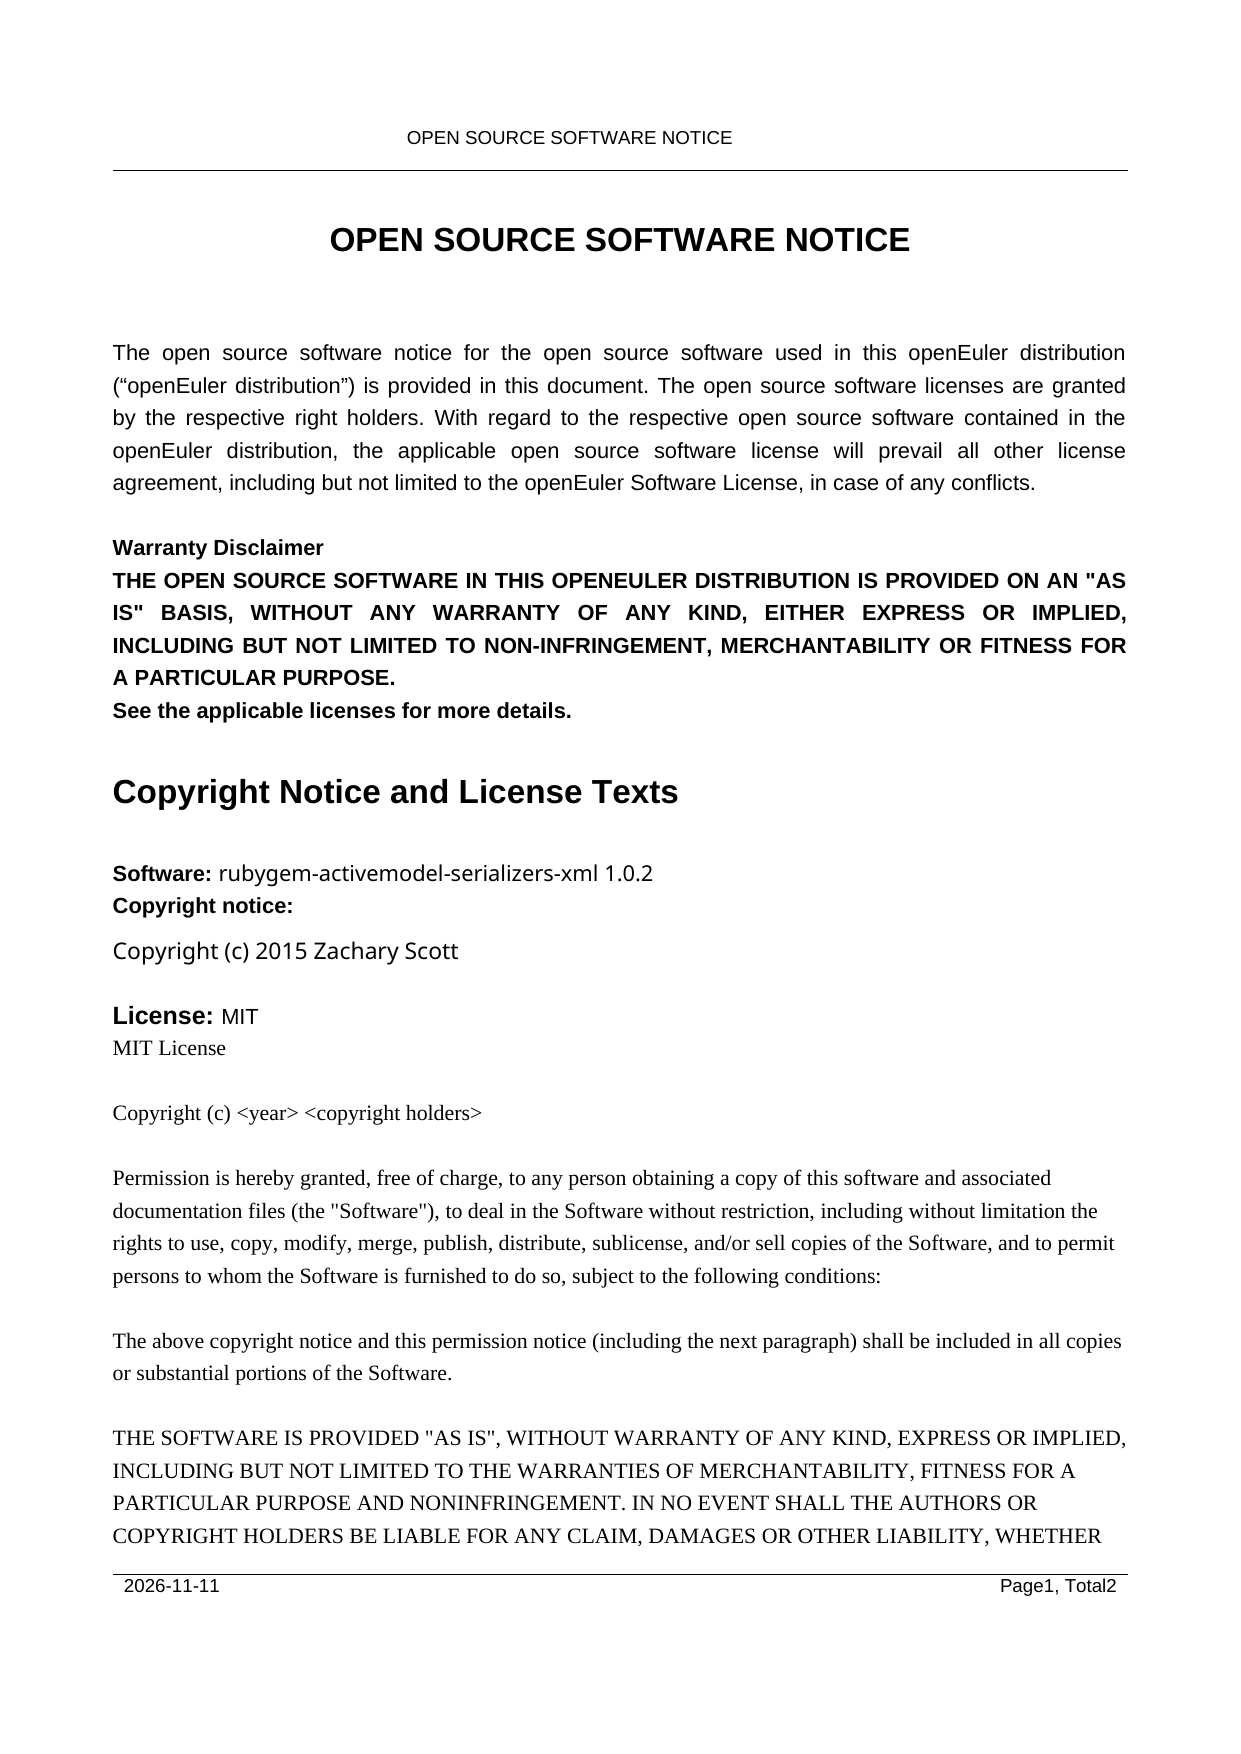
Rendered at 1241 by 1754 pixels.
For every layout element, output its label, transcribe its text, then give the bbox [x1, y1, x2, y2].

text Copyright Notice and License Texts [112, 759, 1128, 824]
text Copyright notice: [112, 889, 1128, 921]
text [112, 1031, 1128, 1551]
text OPEN SOURCE SOFTWARE NOTICE [112, 206, 1128, 271]
text THE OPEN SOURCE SOFTWARE IN THIS OPENEULER DISTRIBUTION IS PROVIDED ON AN "AS IS" BASIS, WITHOUT ANY WARRANTY OF ANY KIND, EITHER EXPRESS OR IMPLIED, INCLUDING BUT NOT LIMITED TO NON-INFRINGEMENT, MERCHANTABILITY OR FITNESS FOR A PARTICULAR PURPOSE. See the applicable licenses for more details. [112, 564, 1128, 726]
text Copyright (c) 2015 Zachary Scott [112, 934, 1128, 999]
text Warranty Disclaimer [112, 531, 1128, 564]
title Software: rubygem-activemodel-serializers-xml 1.0.2 [112, 856, 1128, 889]
text License: MIT [112, 999, 1128, 1031]
text The open source software notice for the open source software used in this openEuler distribution (“openEuler distribution”) is provided in this document. The open source software licenses are granted by the respective right holders. With regard to the respective open source software contained in the openEuler distribution, the applicable open source software license will prevail all other license agreement, including but not limited to the openEuler Software License, in case of any conflicts. [112, 336, 1128, 499]
